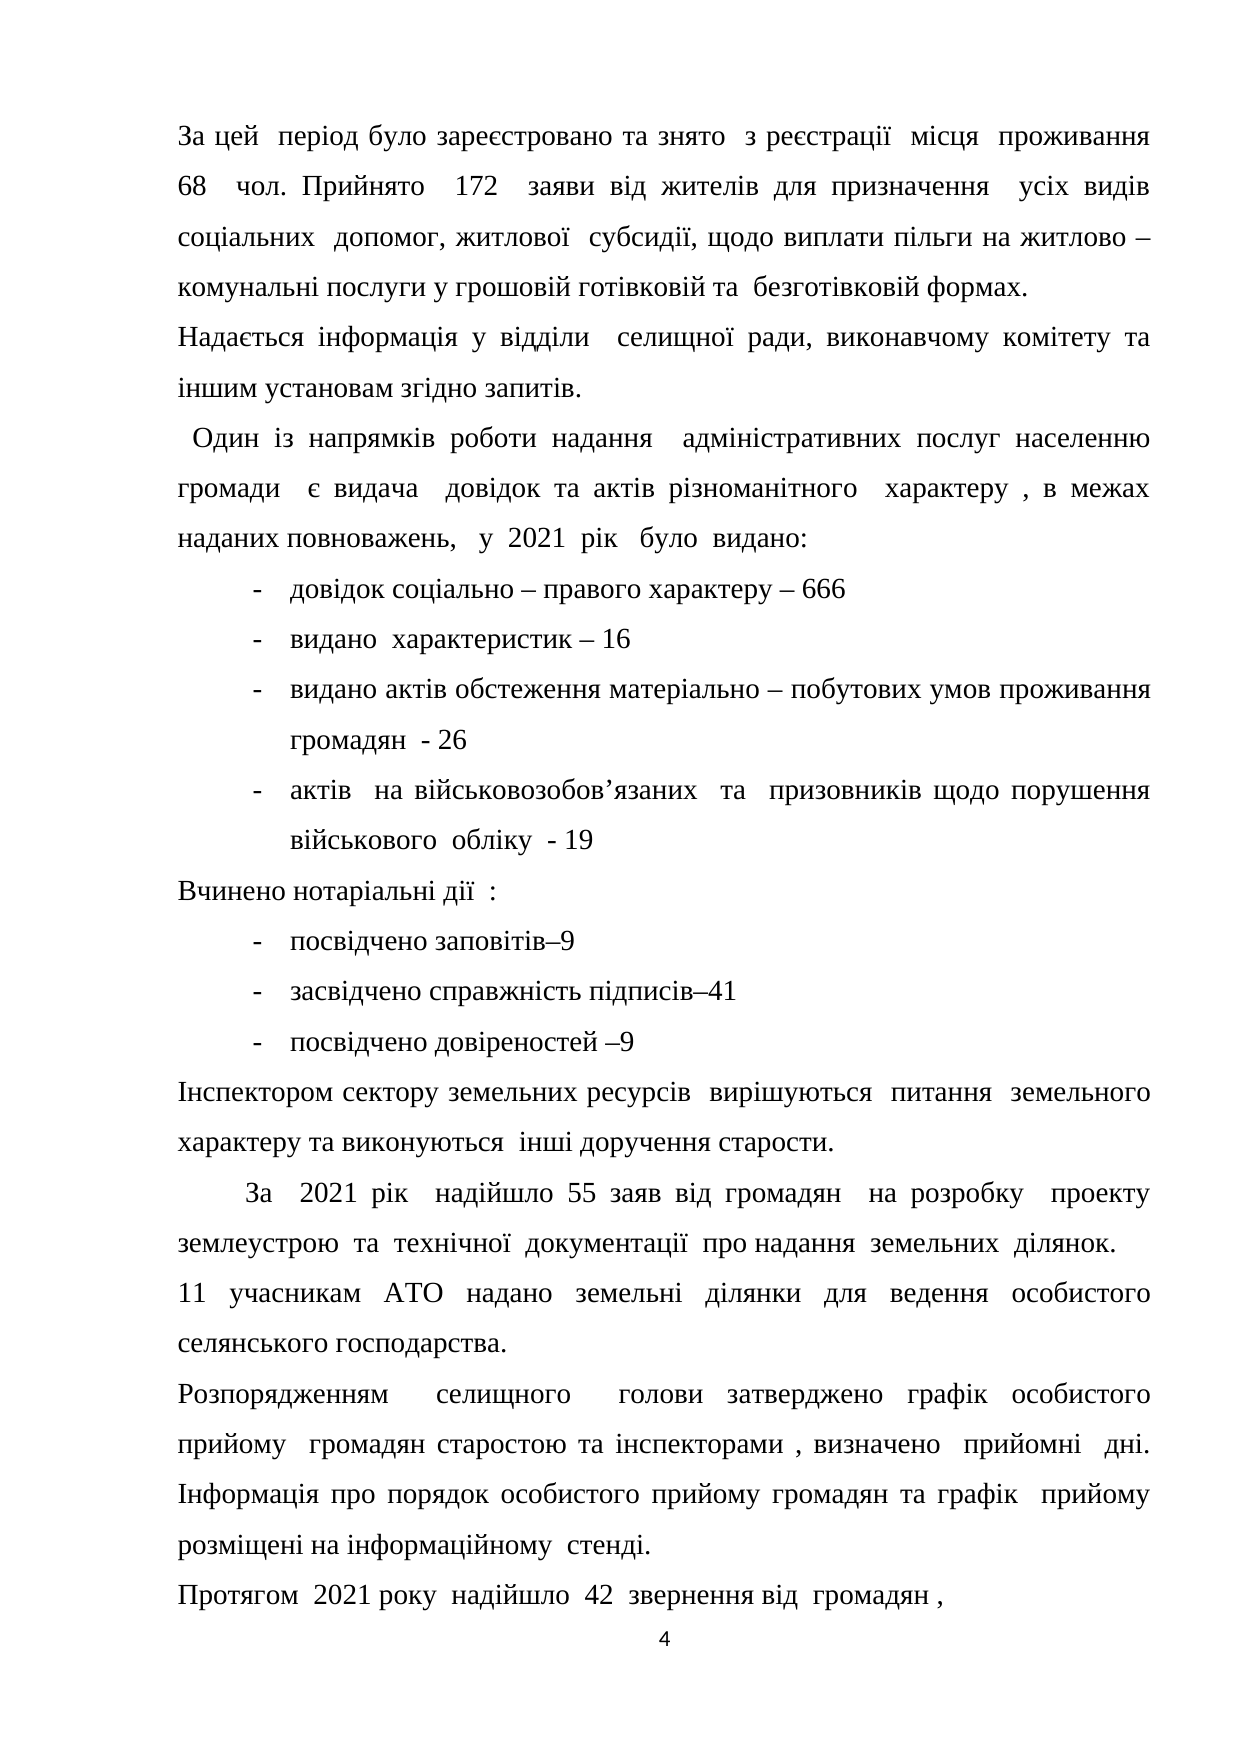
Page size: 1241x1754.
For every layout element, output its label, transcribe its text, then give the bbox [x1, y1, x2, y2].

list посвідчено довіреностей –9 [252, 1024, 1152, 1057]
list засвідчено справжність підписів–41 [252, 973, 1152, 1007]
text За 2021 рік надійшло 55 заяв від громадян на розробку проекту землеустрою та технічної документації про надання земельних ділянок. [177, 1175, 1152, 1258]
text 11 учасникам АТО надано земельні ділянки для ведення особистого селянського господарства. [177, 1275, 1152, 1359]
list довідок соціально – правого характеру – 666 [252, 571, 1152, 604]
list видано характеристик – 16 [252, 621, 1152, 655]
text Один із напрямків роботи надання адміністративних послуг населенню громади є видача довідок та актів різноманітного характеру , в межах наданих повноважень, у 2021 рік було видано: [177, 420, 1152, 554]
list видано актів обстеження матеріально – побутових умов проживання громадян - 26 [252, 672, 1152, 755]
text Інспектором сектору земельних ресурсів вирішуються питання земельного характеру та виконуються інші доручення старости. [177, 1074, 1152, 1158]
text За цей період було зареєстровано та знято з реєстрації місця проживання 68 чол. Прийнято 172 заяви від жителів для призначення усіх видів соціальних допомог, житлової субсидії, щодо виплати пільги на житлово – комунальні послуги у грошовій готівковій та безготівковій формах. [177, 118, 1152, 303]
list посвідчено заповітів–9 [252, 923, 1152, 957]
text Вчинено нотаріальні дії : [177, 873, 1152, 906]
text Протягом 2021 року надійшло 42 звернення від громадян , [177, 1577, 1152, 1611]
text Розпорядженням селищного голови затверджено графік особистого прийому громадян старостою та інспекторами , визначено прийомні дні. Інформація про порядок особистого прийому громадян та графік прийому розміщені на інформаційному стенді. [177, 1376, 1152, 1560]
list актів на військовозобов’язаних та призовників щодо порушення військового обліку - 19 [252, 772, 1152, 856]
text Надається інформація у відділи селищної ради, виконавчому комітету та іншим установам згідно запитів. [177, 319, 1152, 403]
